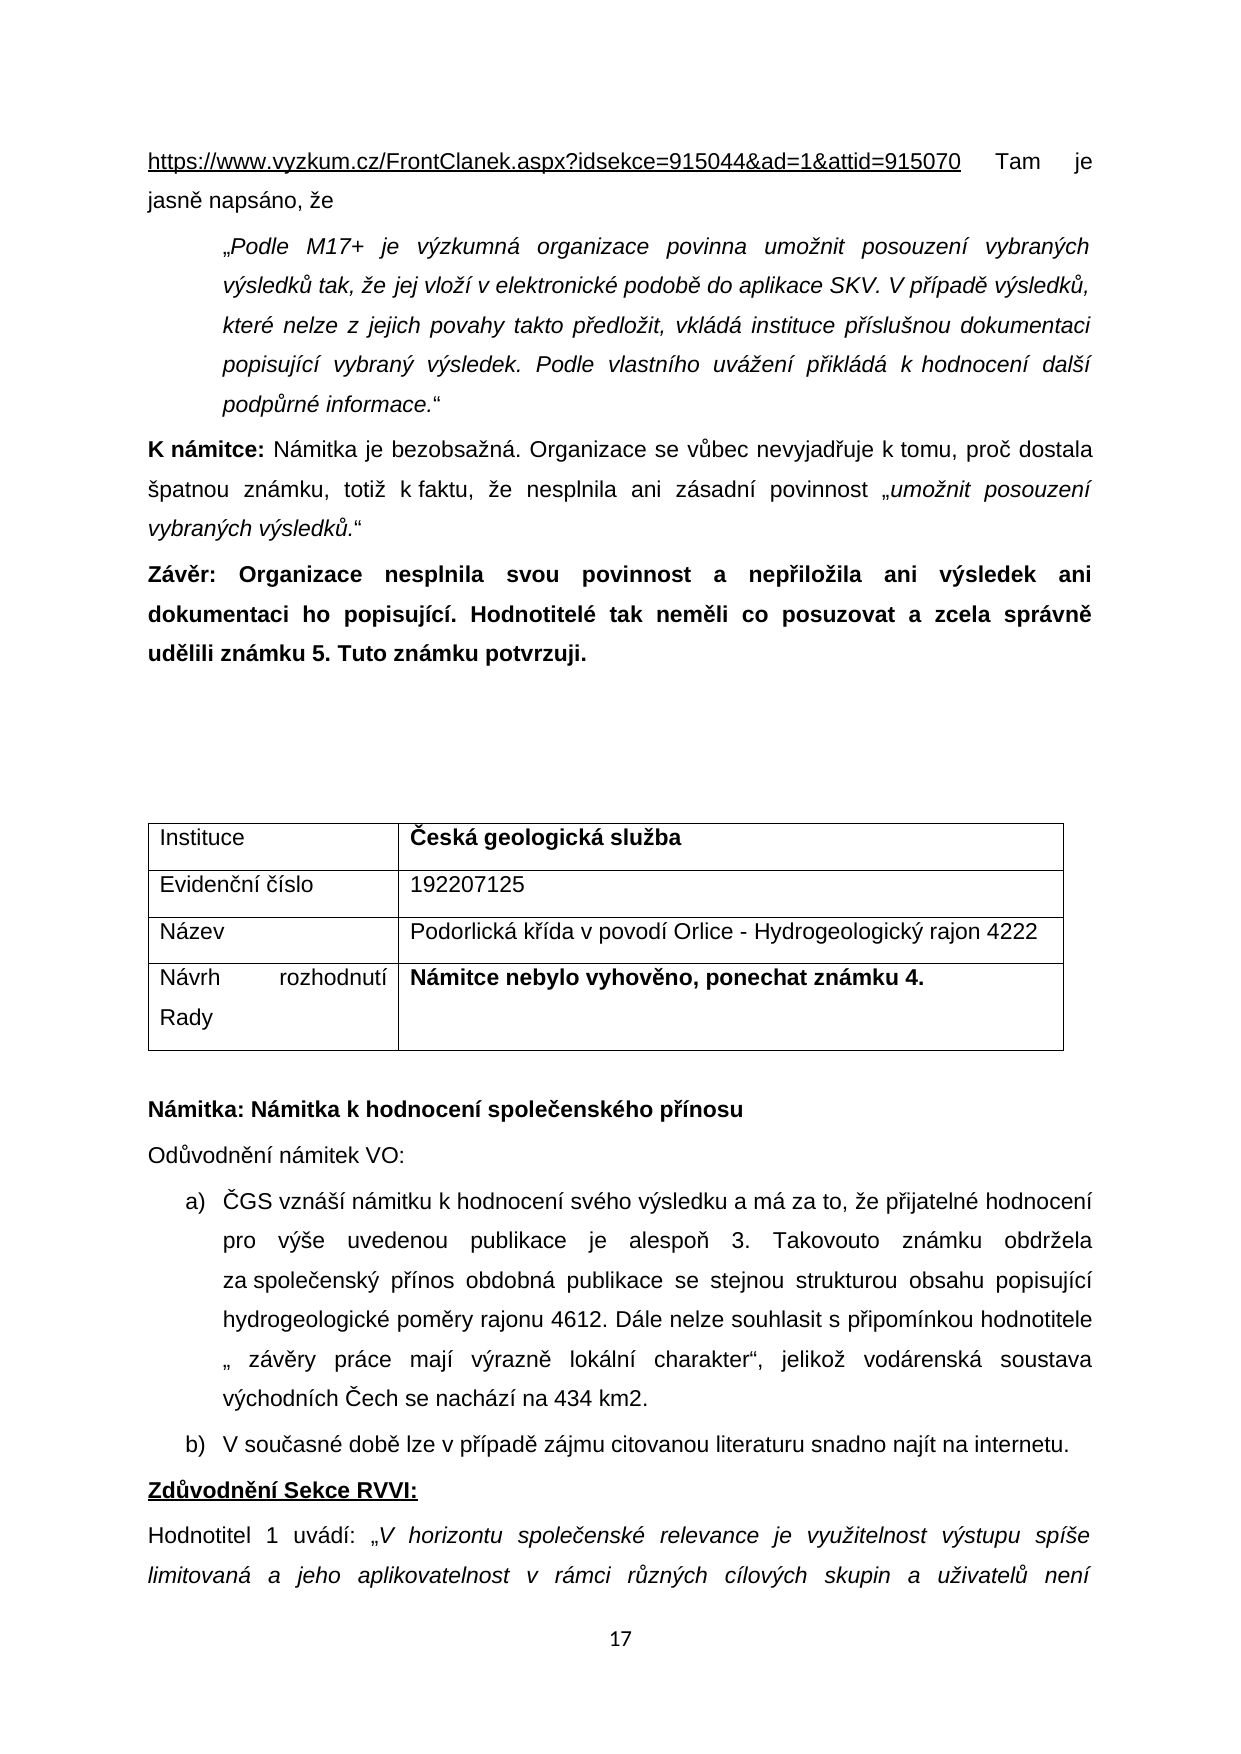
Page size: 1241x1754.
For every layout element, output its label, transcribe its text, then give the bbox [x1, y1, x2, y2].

list ČGS vznáší námitku k hodnocení svého výsledku a má za to, že přijatelné hodnocení pro výše uvedenou publikace je alespoň 3. Takovouto známku obdržela za společenský přínos obdobná publikace se stejnou strukturou obsahu popisující hydrogeologické poměry rajonu 4612. Dále nelze souhlasit s připomínkou hodnotitele „ závěry práce mají výrazně lokální charakter“, jelikož vodárenská soustava východních Čech se nachází na 434 km2. [185, 1188, 1093, 1412]
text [148, 1522, 1093, 1588]
table_cell Návrh rozhodnutí Rady [149, 964, 398, 1049]
text Zdůvodnění Sekce RVVI: [148, 1477, 1093, 1503]
text https://www.vyzkum.cz/FrontClanek.aspx?idsekce=915044&ad=1&attid=915070 Tam je jasně napsáno, že [148, 148, 1093, 213]
table_cell Podorlická křída v povodí Orlice - Hydrogeologický rajon 4222 [399, 918, 1063, 963]
table_header Instituce [149, 824, 398, 870]
text Odůvodnění námitek VO: [148, 1142, 1093, 1168]
list V současné době lze v případě zájmu citovanou literaturu snadno najít na internetu. [185, 1431, 1093, 1457]
table_cell Námitce nebylo vyhověno, ponechat známku 4. [399, 964, 1063, 1049]
text K námitce: Námitka je bezobsažná. Organizace se vůbec nevyjadřuje k tomu, proč dostala špatnou známku, totiž k faktu, že nesplnila ani zásadní povinnost „umožnit posouzení vybraných výsledků.“ [148, 436, 1093, 542]
table_cell Evidenční číslo [149, 871, 398, 917]
text „Podle M17+ je výzkumná organizace povinna umožnit posouzení vybraných výsledků tak, že jej vloží v elektronické podobě do aplikace SKV. V případě výsledků, které nelze z jejich povahy takto předložit, vkládá instituce příslušnou dokumentaci popisující vybraný výsledek. Podle vlastního uvážení přikládá k hodnocení další podpůrné informace.“ [223, 233, 1093, 417]
table_cell Název [149, 918, 398, 963]
text Závěr: Organizace nesplnila svou povinnost a nepřiložila ani výsledek ani dokumentaci ho popisující. Hodnotitelé tak neměli co posuzovat a zcela správně udělili známku 5. Tuto známku potvrzuji. [148, 561, 1093, 666]
text Námitka: Námitka k hodnocení společenského přínosu [148, 1096, 1093, 1123]
table_cell 192207125 [399, 871, 1063, 917]
table_header Česká geologická služba [399, 824, 1063, 870]
